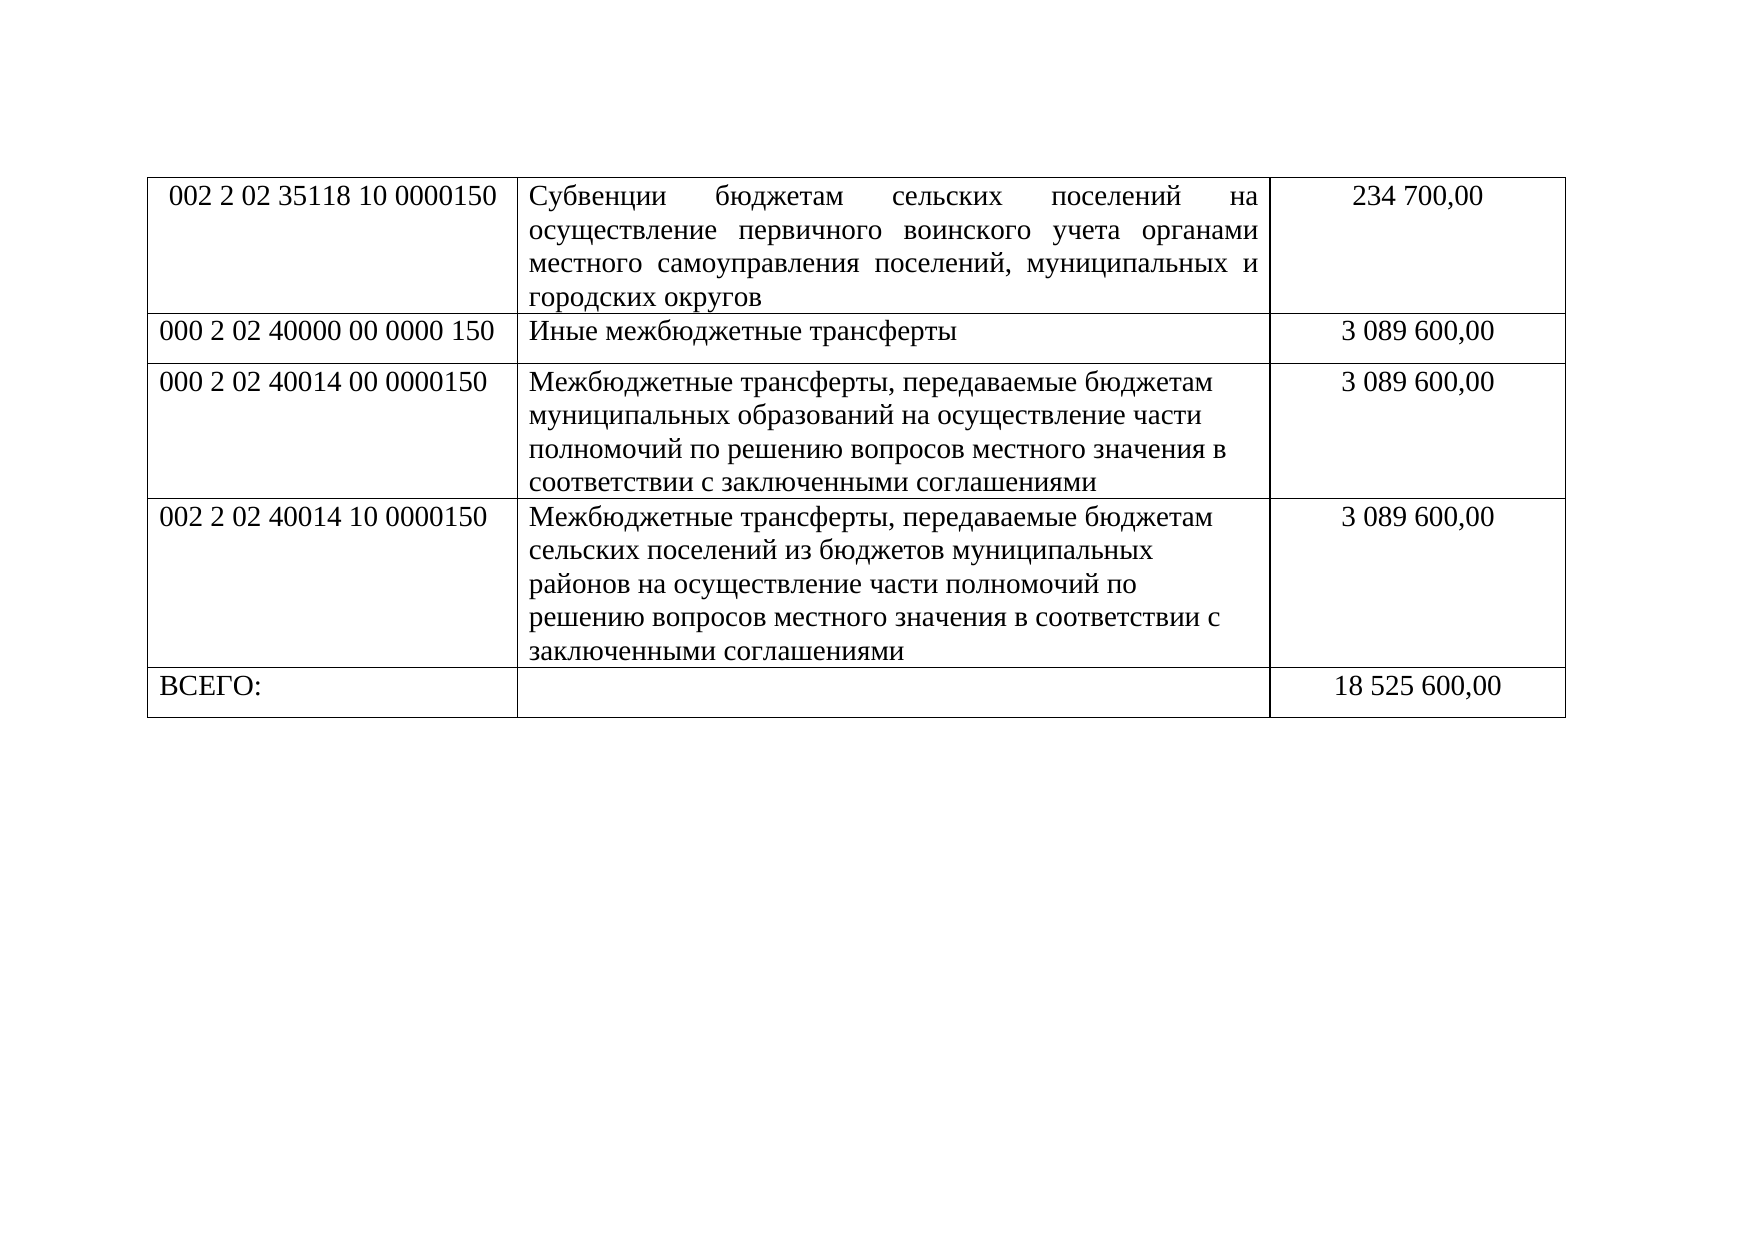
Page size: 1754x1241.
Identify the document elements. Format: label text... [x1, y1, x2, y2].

table_cell 3 089 600,00 [1271, 499, 1565, 667]
table_cell 002 2 02 40014 10 0000150 [148, 499, 517, 667]
table_cell 234 700,00 [1271, 178, 1565, 312]
table_cell 18 525 600,00 [1271, 668, 1565, 717]
table_cell Иные межбюджетные трансферты [518, 314, 1269, 363]
table_cell 000 2 02 40000 00 0000 150 [148, 314, 517, 363]
table_cell [518, 668, 1269, 717]
table_cell 000 2 02 40014 00 0000150 [148, 364, 517, 498]
table_cell Межбюджетные трансферты, передаваемые бюджетам муниципальных образований на осуществление части полномочий по решению вопросов местного значения в соответствии с заключенными соглашениями [518, 364, 1269, 498]
table_cell 002 2 02 35118 10 0000150 [148, 178, 517, 312]
table_cell 3 089 600,00 [1271, 314, 1565, 363]
table_cell Межбюджетные трансферты, передаваемые бюджетам сельских поселений из бюджетов муниципальных районов на осуществление части полномочий по решению вопросов местного значения в соответствии с заключенными соглашениями [518, 499, 1269, 667]
table_cell ВСЕГО: [148, 668, 517, 717]
table_cell 3 089 600,00 [1271, 364, 1565, 498]
table_cell Субвенции бюджетам сельских поселений на осуществление первичного воинского учета органами местного самоуправления поселений, муниципальных и городских округов [518, 178, 1269, 312]
